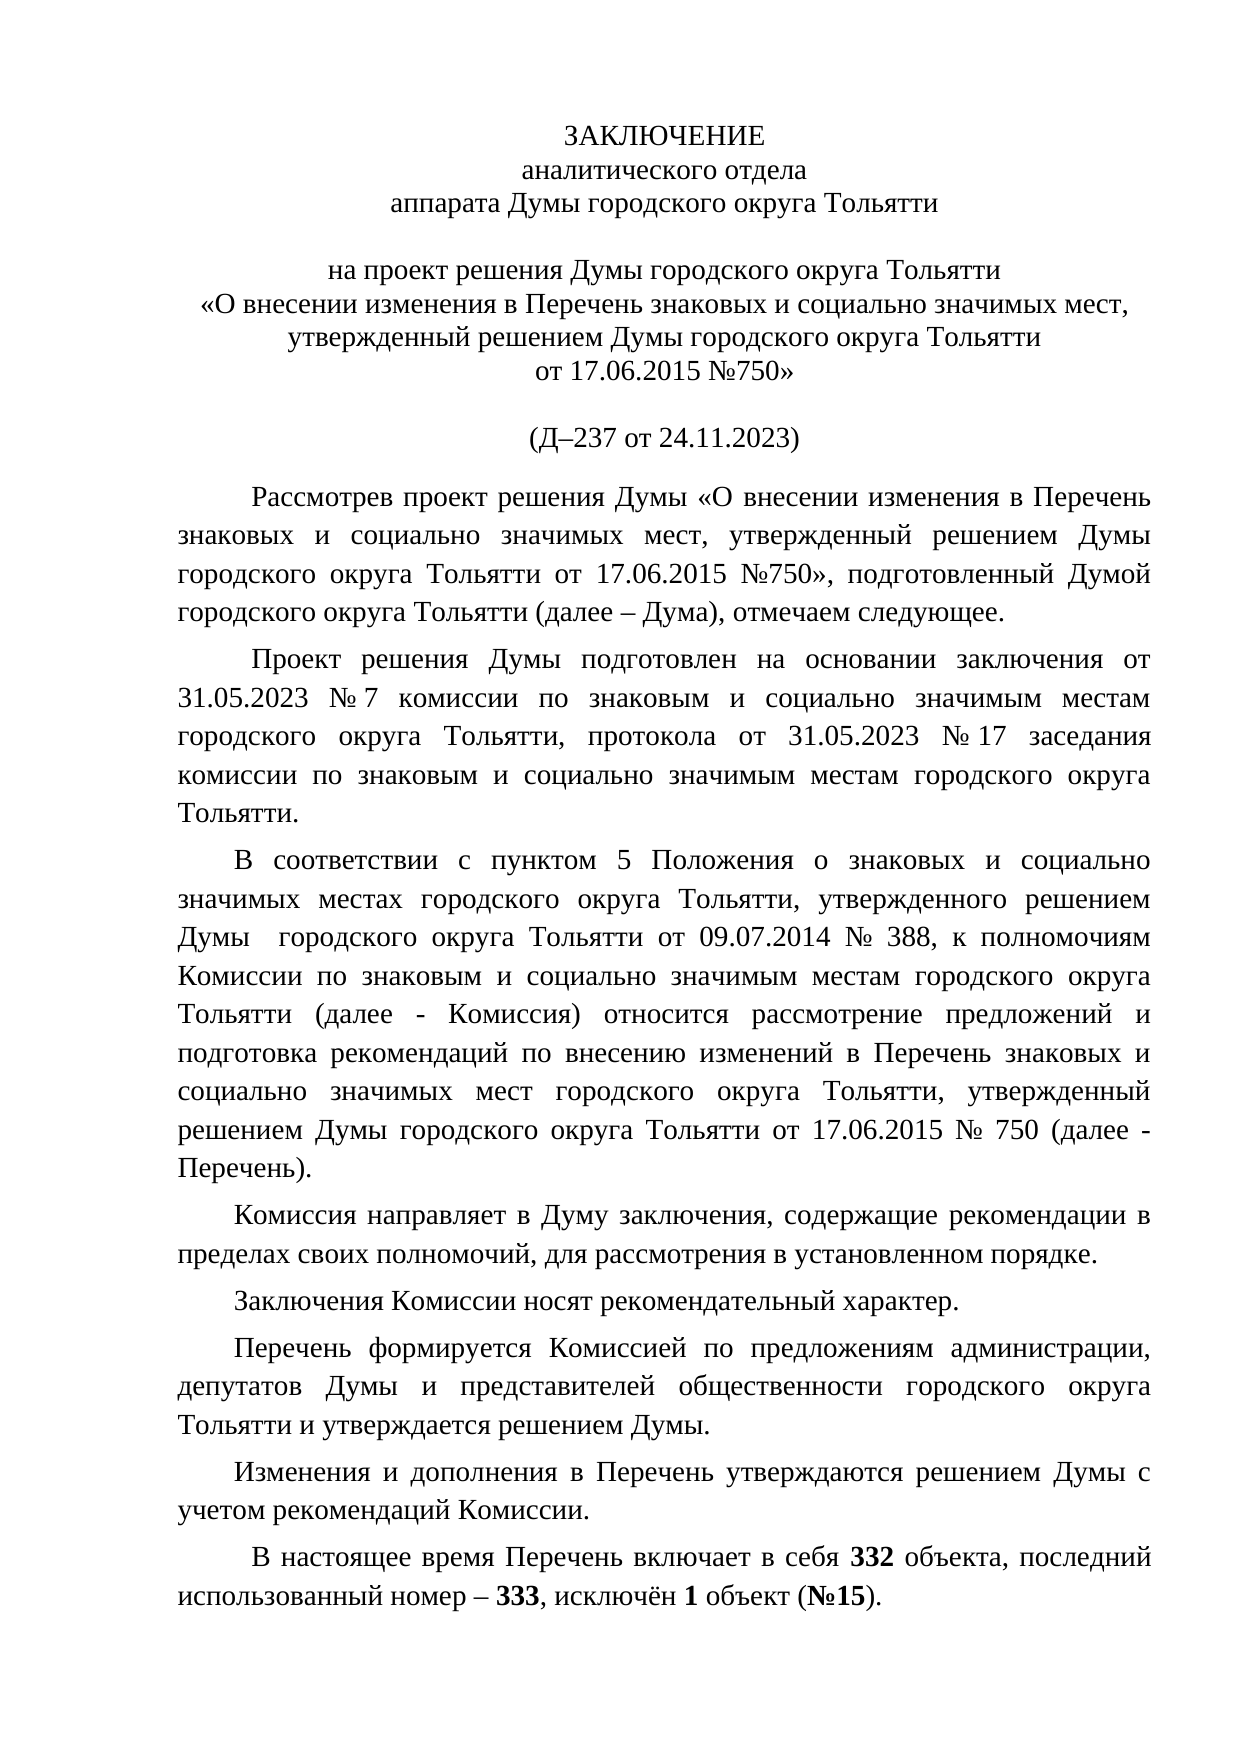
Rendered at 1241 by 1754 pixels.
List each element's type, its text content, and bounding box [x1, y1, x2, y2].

text ЗАКЛЮЧЕНИЕ [177, 118, 1152, 152]
text Проект решения Думы подготовлен на основании заключения от 31.05.2023 № 7 комиссии по знаковым и социально значимым местам городского округа Тольятти, протокола от 31.05.2023 № 17 заседания комиссии по знаковым и социально значимым местам городского округа Тольятти. [177, 641, 1152, 829]
text Комиссия направляет в Думу заключения, содержащие рекомендации в пределах своих полномочий, для рассмотрения в установленном порядке. [177, 1197, 1152, 1269]
text В соответствии с пунктом 5 Положения о знаковых и социально значимых местах городского округа Тольятти, утвержденного решением Думы городского округа Тольятти от 09.07.2014 № 388, к полномочиям Комиссии по знаковым и социально значимым местам городского округа Тольятти (далее - Комиссия) относится рассмотрение предложений и подготовка рекомендаций по внесению изменений в Перечень знаковых и социально значимых мест городского округа Тольятти, утвержденный решением Думы городского округа Тольятти от 17.06.2015 № 750 (далее - Перечень). [177, 842, 1152, 1184]
text аппарата Думы городского округа Тольятти [177, 185, 1152, 219]
text Заключения Комиссии носят рекомендательный характер. [177, 1283, 1152, 1316]
text (Д–237 от 24.11.2023) [177, 420, 1152, 454]
text В настоящее время Перечень включает в себя 332 объекта, последний использованный номер – 333, исключён 1 объект (№15). [177, 1539, 1152, 1611]
text Перечень формируется Комиссией по предложениям администрации, депутатов Думы и представителей общественности городского округа Тольятти и утверждается решением Думы. [177, 1330, 1152, 1440]
text Рассмотрев проект решения Думы «О внесении изменения в Перечень знаковых и социально значимых мест, утвержденный решением Думы городского округа Тольятти от 17.06.2015 №750», подготовленный Думой городского округа Тольятти (далее – Дума), отмечаем следующее. [177, 479, 1152, 628]
text на проект решения Думы городского округа Тольятти [177, 252, 1152, 286]
text аналитического отдела [177, 152, 1152, 185]
text Изменения и дополнения в Перечень утверждаются решением Думы с учетом рекомендаций Комиссии. [177, 1454, 1152, 1526]
text «О внесении изменения в Перечень знаковых и социально значимых мест, утвержденный решением Думы городского округа Тольятти от 17.06.2015 №750» [177, 286, 1152, 387]
